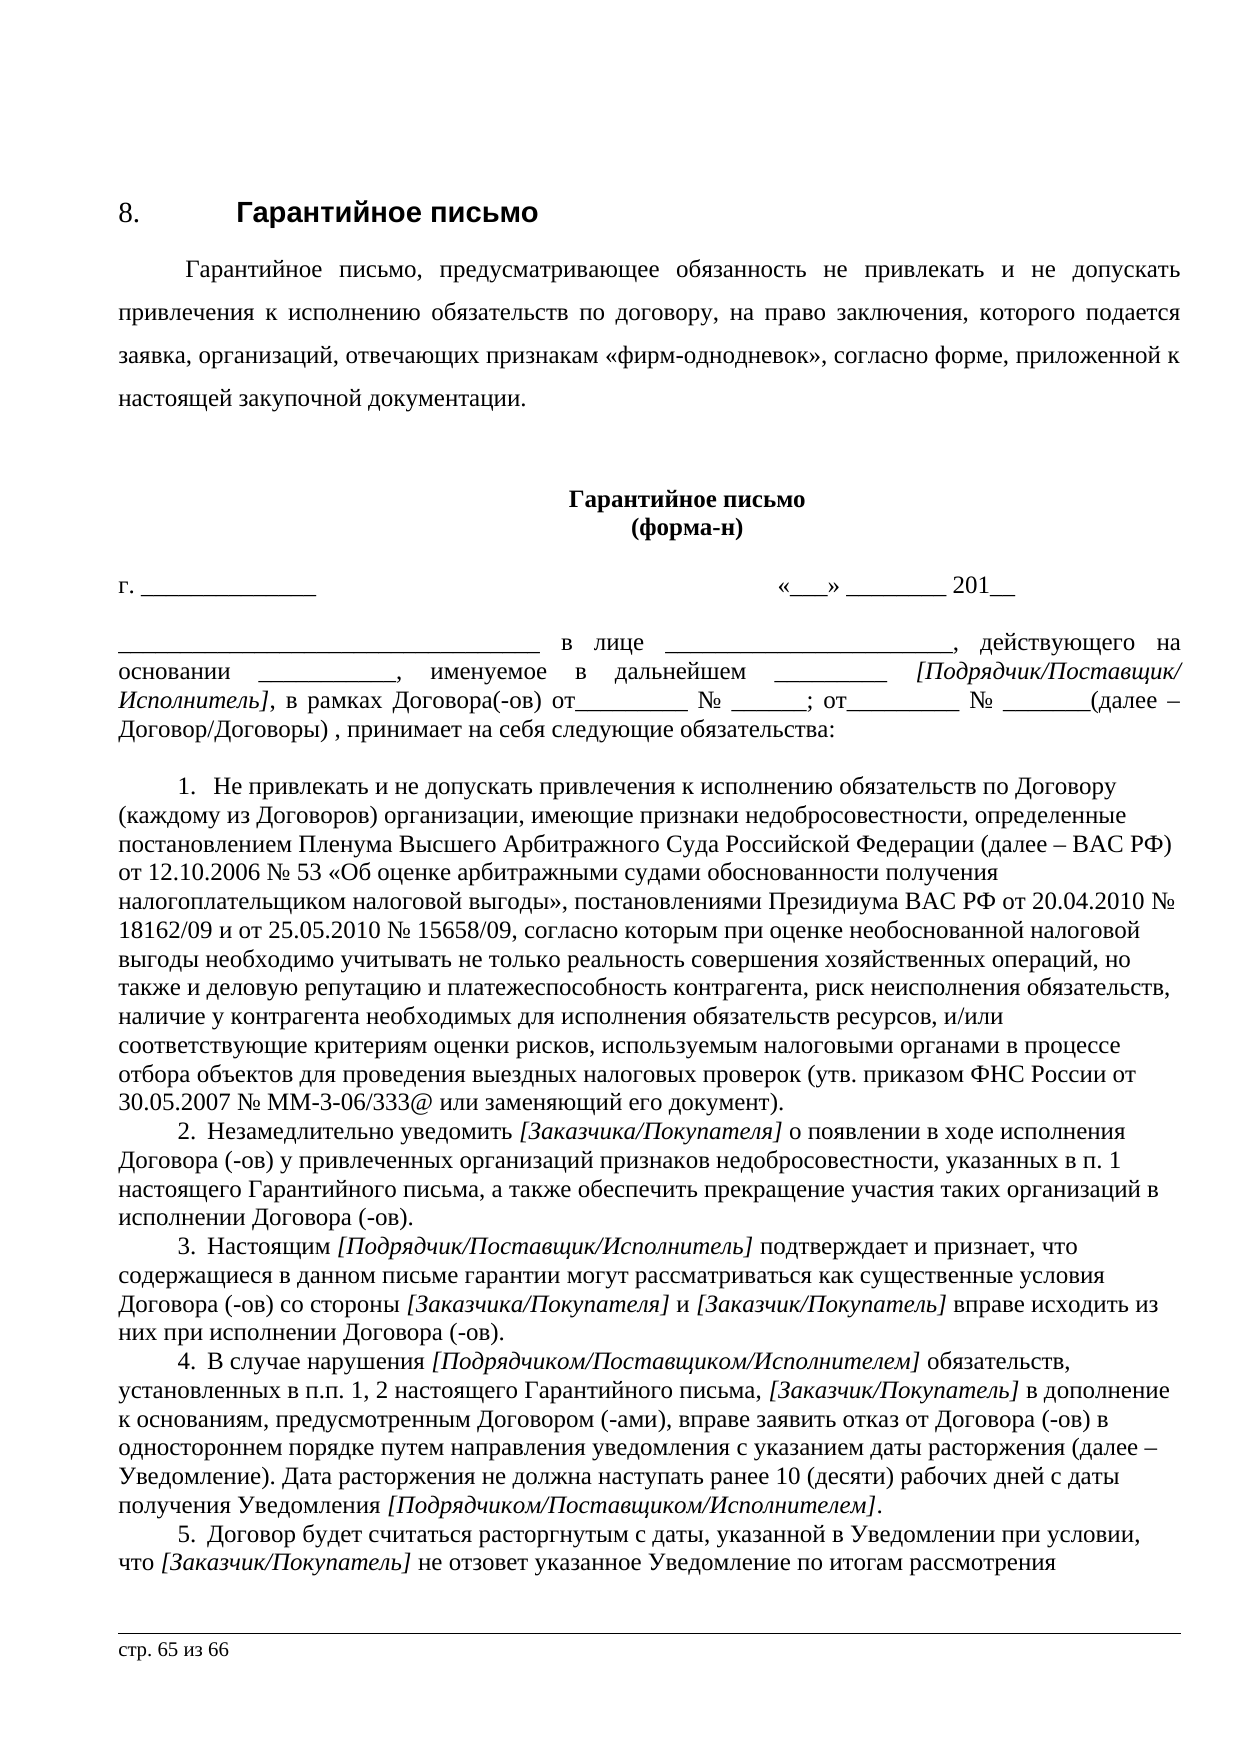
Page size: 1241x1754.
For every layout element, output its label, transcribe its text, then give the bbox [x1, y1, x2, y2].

list Не привлекать и не допускать привлечения к исполнению обязательств по Договору (каждому из Договоров) организации, имеющие признаки недобросовестности, определенные постановлением Пленума Высшего Арбитражного Суда Российской Федерации (далее – ВАС РФ) от 12.10.2006 № 53 «Об оценке арбитражными судами обоснованности получения налогоплательщиком налоговой выгоды», постановлениями Президиума ВАС РФ от 20.04.2010 № 18162/09 и от 25.05.2010 № 15658/09, согласно которым при оценке необоснованной налоговой выгоды необходимо учитывать не только реальность совершения хозяйственных операций, но также и деловую репутацию и платежеспособность контрагента, риск неисполнения обязательств, наличие у контрагента необходимых для исполнения обязательств ресурсов, и/или соответствующие критериям оценки рисков, используемым налоговыми органами в процессе отбора объектов для проведения выездных налоговых проверок (утв. приказом ФНС России от 30.05.2007 № ММ-3-06/333@ или заменяющий его документ). [118, 771, 1181, 1116]
text Гарантийное письмо, предусматривающее обязанность не привлекать и не допускать привлечения к исполнению обязательств по договору, на право заключения, которого подается заявка, организаций, отвечающих признакам «фирм-однодневок», согласно форме, приложенной к настоящей закупочной документации. [118, 254, 1181, 412]
text (форма-н) [118, 512, 1181, 541]
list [118, 1519, 1181, 1576]
text __________________________________ в лице _______________________, действующего на основании ___________, именуемое в дальнейшем _________ [Подрядчик/Поставщик/ Исполнитель], в рамках Договора(-ов) от_________ № ______; от_________ № _______(далее – Договор/Договоры) , принимает на себя следующие обязательства: [118, 627, 1181, 742]
list Настоящим [Подрядчик/Поставщик/Исполнитель] подтверждает и признает, что содержащиеся в данном письме гарантии могут рассматриваться как существенные условия Договора (-ов) со стороны [Заказчика/Покупателя] и [Заказчик/Покупатель] вправе исходить из них при исполнении Договора (-ов). [118, 1231, 1181, 1346]
list В случае нарушения [Подрядчиком/Поставщиком/Исполнителем] обязательств, установленных в п.п. 1, 2 настоящего Гарантийного письма, [Заказчик/Покупатель] в дополнение к основаниям, предусмотренным Договором (-ами), вправе заявить отказ от Договора (-ов) в одностороннем порядке путем направления уведомления с указанием даты расторжения (далее – Уведомление). Дата расторжения не должна наступать ранее 10 (десяти) рабочих дней с даты получения Уведомления [Подрядчиком/Поставщиком/Исполнителем]. [118, 1346, 1181, 1519]
subtitle Гарантийное письмо [118, 195, 1181, 229]
text Гарантийное письмо [118, 484, 1181, 512]
list Незамедлительно уведомить [Заказчика/Покупателя] о появлении в ходе исполнения Договора (-ов) у привлеченных организаций признаков недобросовестности, указанных в п. 1 настоящего Гарантийного письма, а также обеспечить прекращение участия таких организаций в исполнении Договора (-ов). [118, 1116, 1181, 1231]
text г. ______________ «___» ________ 201__ [118, 570, 1181, 599]
